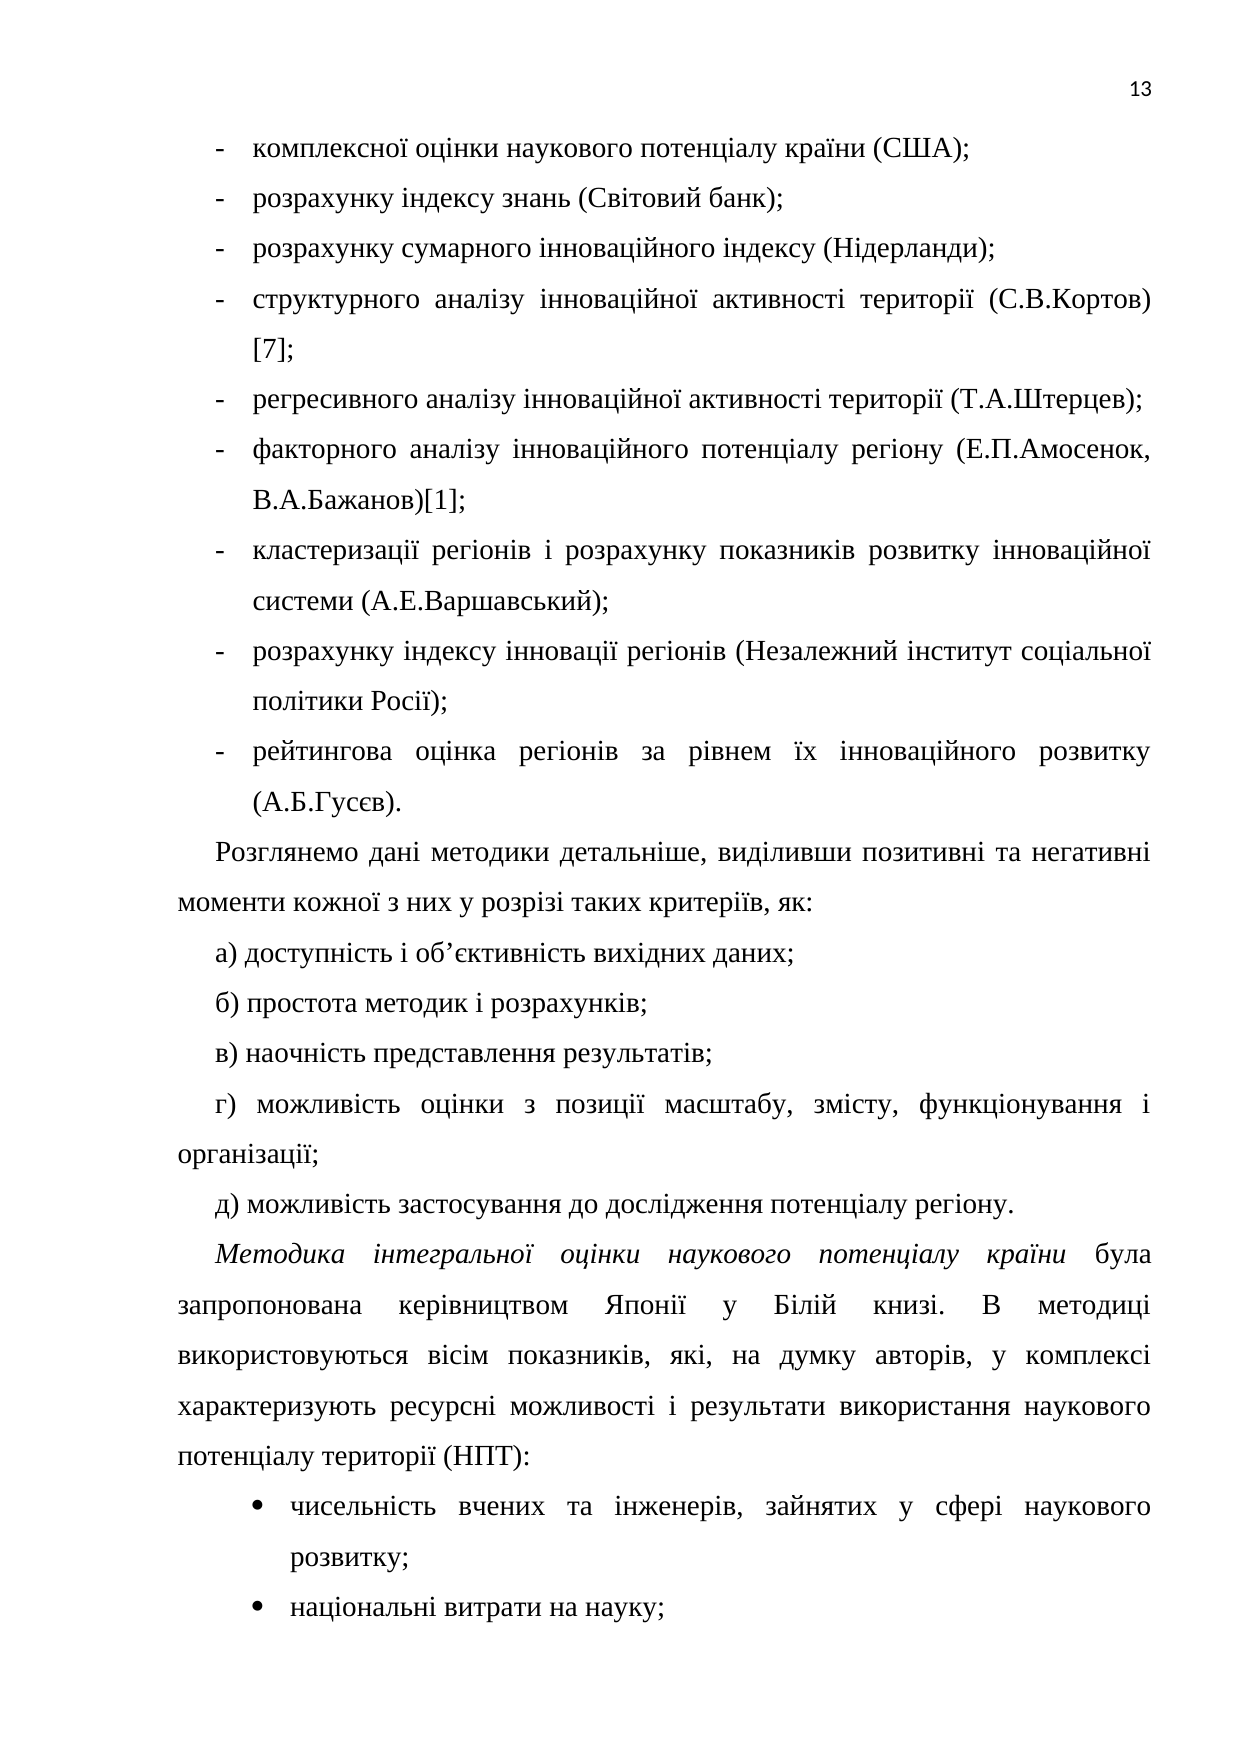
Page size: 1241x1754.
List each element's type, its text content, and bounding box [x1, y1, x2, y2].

text г) можливість оцінки з позиції масштабу, змісту, функціонування і організації; [177, 1086, 1152, 1169]
list рейтингова оцінка регіонів за рівнем їх інноваційного розвитку (А.Б.Гусєв). [215, 733, 1152, 817]
list розрахунку сумарного інноваційного індексу (Нідерланди); [215, 230, 1152, 264]
text в) наочність представлення результатів; [177, 1035, 1152, 1069]
text Методика інтегральної оцінки наукового потенціалу країни була запропонована керівництвом Японії у Білій книзі. В методиці використовуються вісім показників, які, на думку авторів, у комплексі характеризують ресурсні можливості і результати використання наукового потенціалу території (НПТ): [177, 1237, 1152, 1471]
text б) простота методик і розрахунків; [177, 985, 1152, 1019]
list регресивного аналізу інноваційної активності території (Т.А.Штерцев); [215, 381, 1152, 415]
text Розглянемо дані методики детальніше, виділивши позитивні та негативні моменти кожної з них у розрізі таких критеріїв, як: [177, 834, 1152, 918]
text д) можливість застосування до дослідження потенціалу регіону. [177, 1186, 1152, 1220]
list кластеризації регіонів і розрахунку показників розвитку інноваційної системи (А.Е.Варшавський); [215, 532, 1152, 616]
text а) доступність і об’єктивність вихідних даних; [177, 935, 1152, 968]
list чисельність вчених та інженерів, зайнятих у сфері наукового розвитку; [252, 1488, 1152, 1572]
list комплексної оцінки наукового потенціалу країни (США); [215, 130, 1152, 163]
list розрахунку індексу знань (Світовий банк); [215, 180, 1152, 214]
list національні витрати на науку; [252, 1589, 1152, 1623]
list структурного аналізу інноваційної активності території (С.В.Кортов)[7]; [215, 281, 1152, 364]
list розрахунку індексу інновації регіонів (Незалежний інститут соціальної політики Росії); [215, 633, 1152, 717]
list факторного аналізу інноваційного потенціалу регіону (Е.П.Амосенок, В.А.Бажанов)[1]; [215, 432, 1152, 516]
